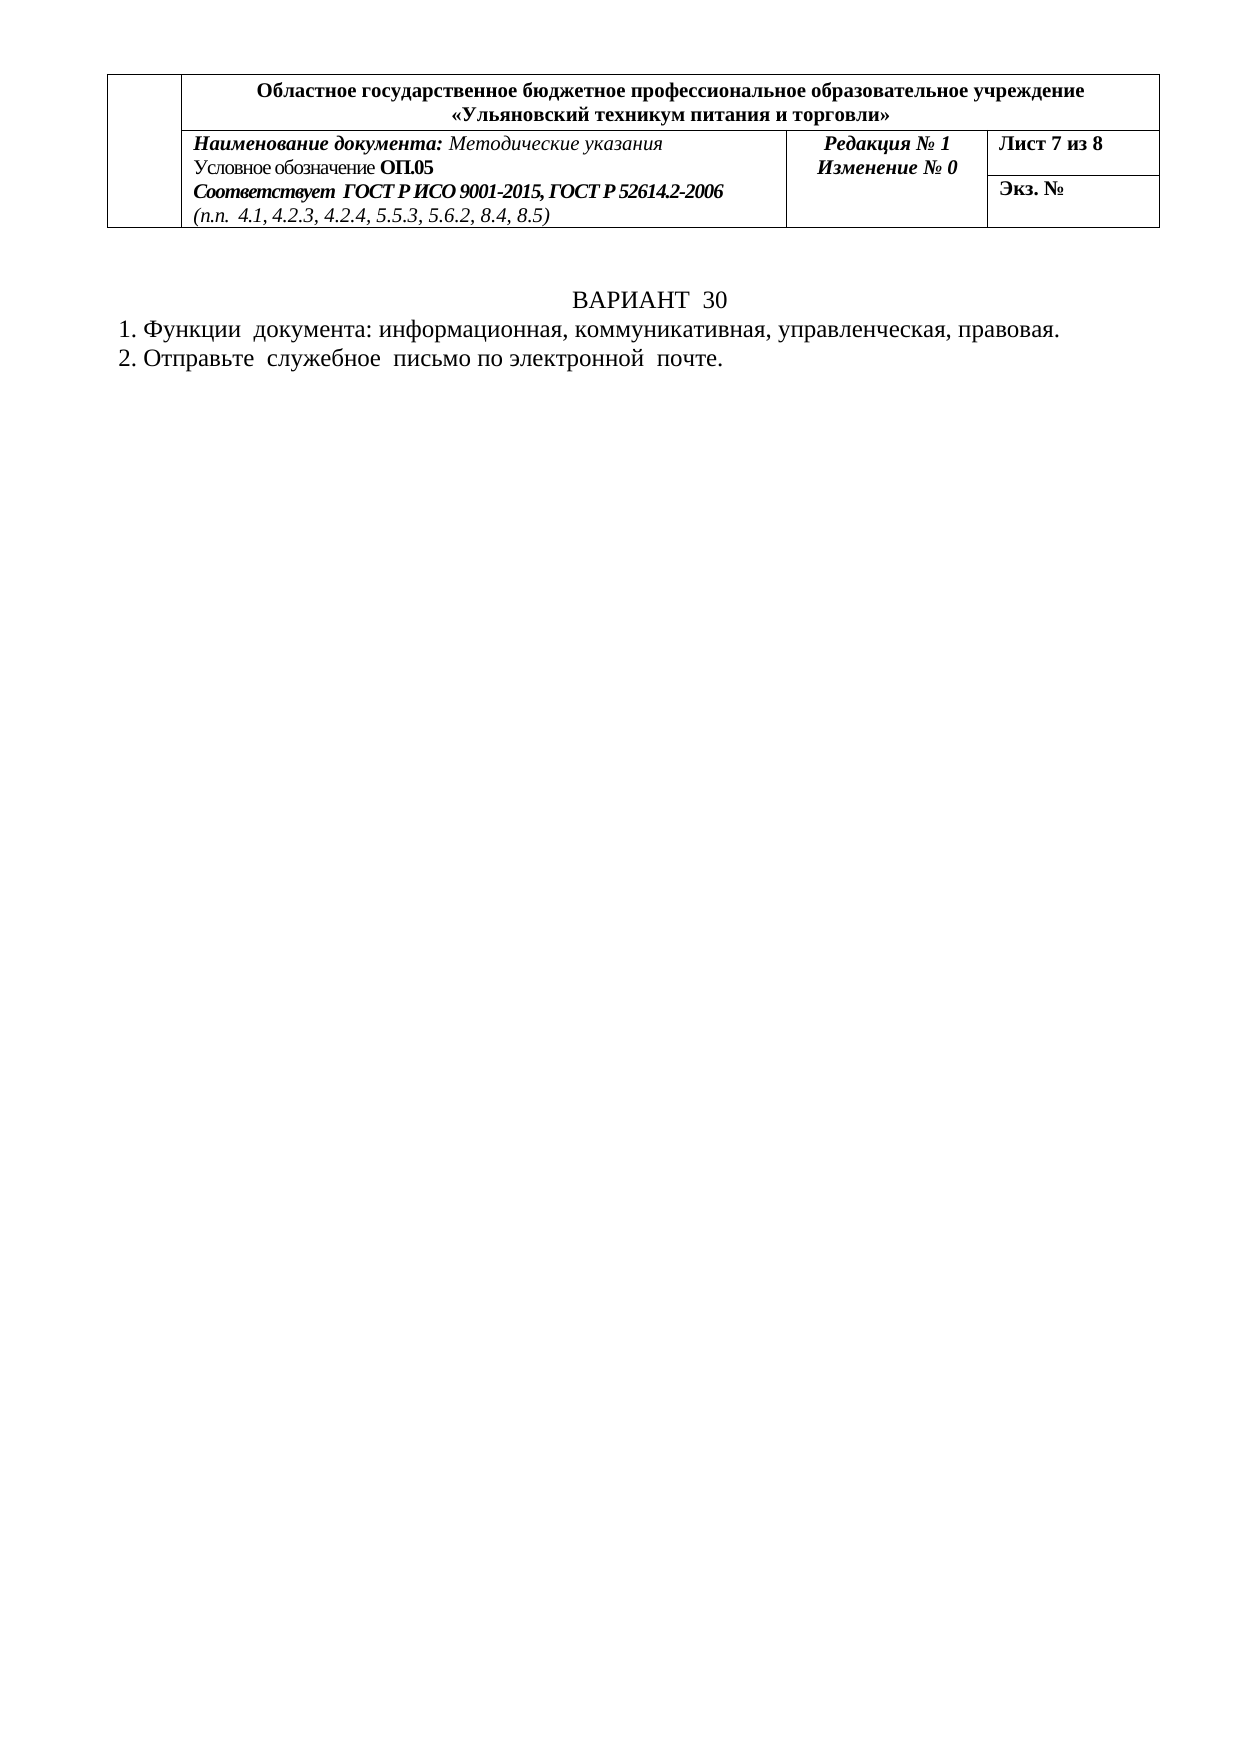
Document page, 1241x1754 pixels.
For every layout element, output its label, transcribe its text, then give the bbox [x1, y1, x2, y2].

text 1. Функции документа: информационная, коммуникативная, управленческая, правовая. [118, 314, 1181, 343]
text 2. Отправьте служебное письмо по электронной почте. [118, 343, 1181, 372]
text ВАРИАНТ 30 [118, 286, 1181, 314]
